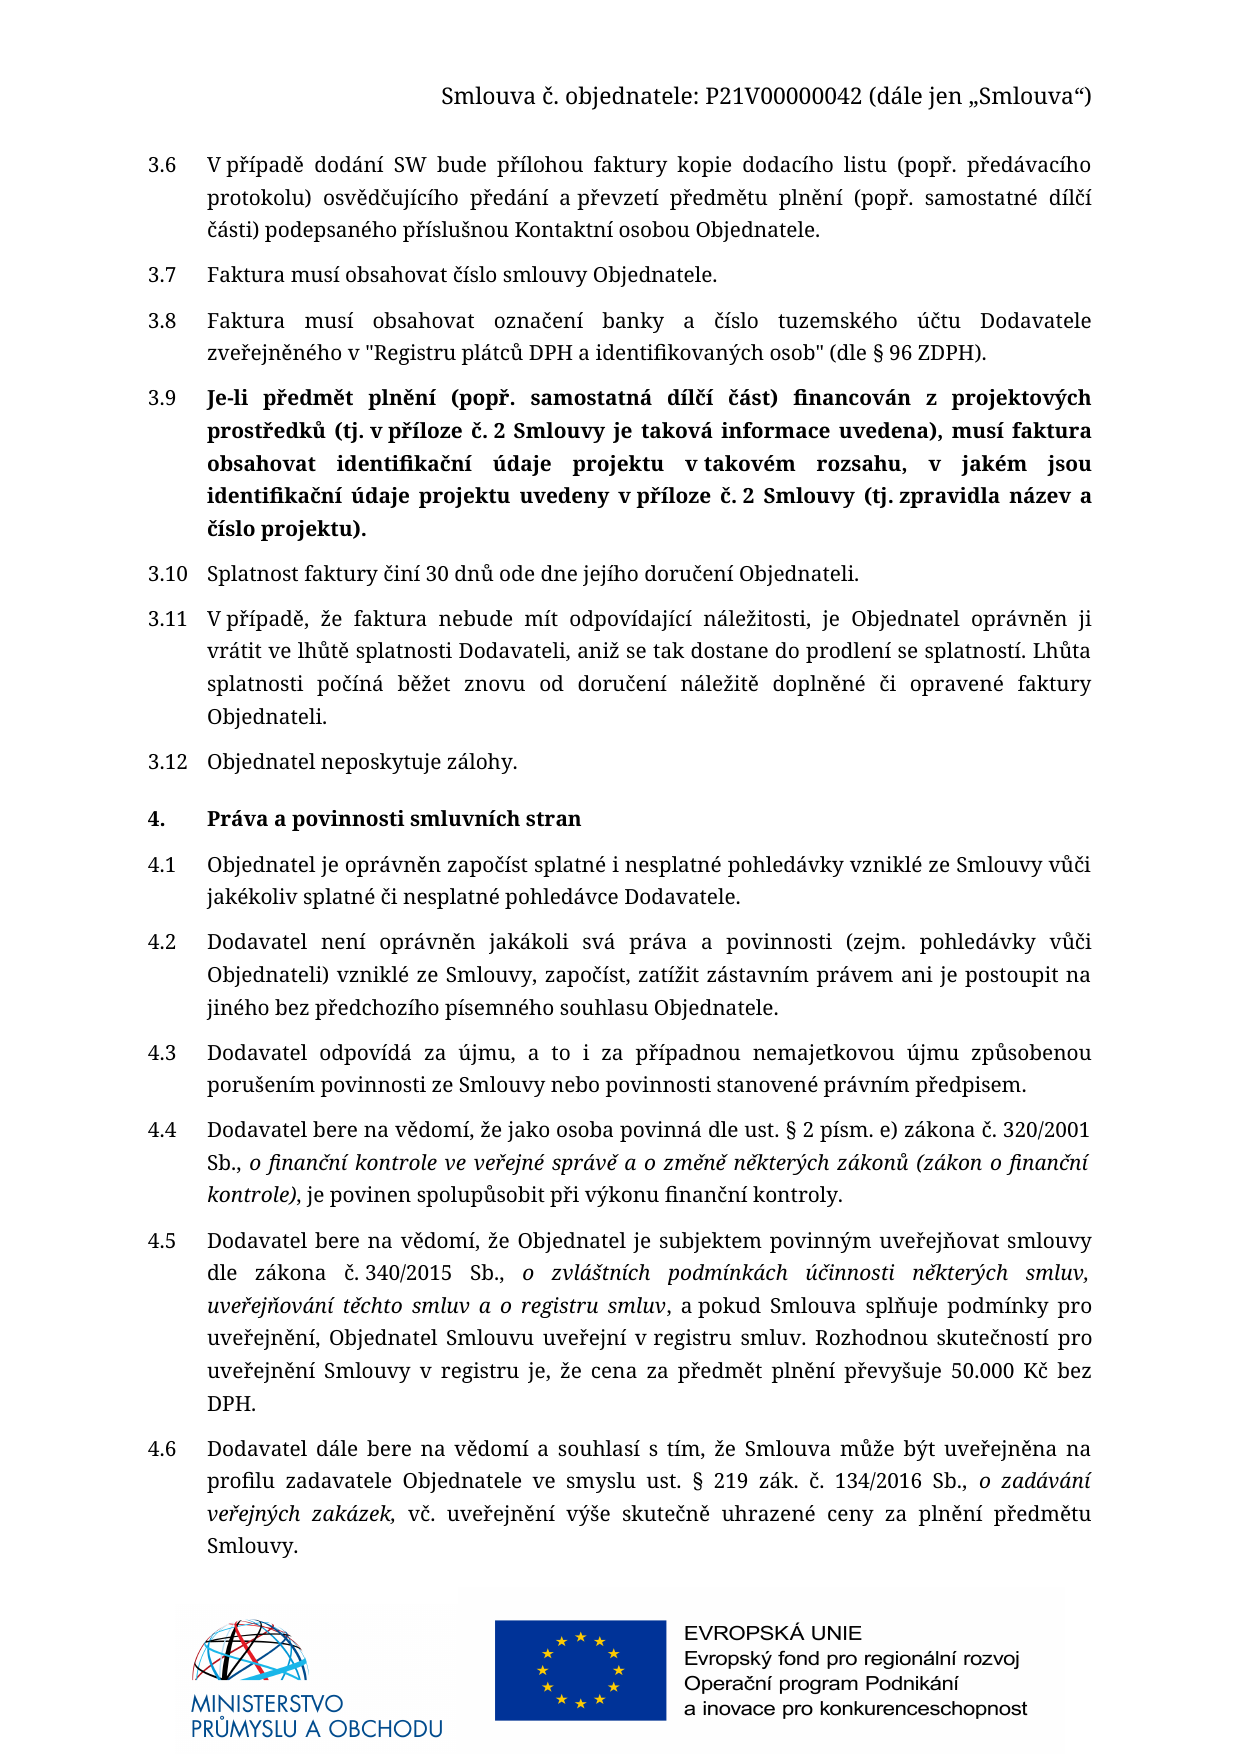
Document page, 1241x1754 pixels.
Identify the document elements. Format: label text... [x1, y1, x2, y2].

list Splatnost faktury činí 30 dnů ode dne jejího doručení Objednateli. [148, 559, 1092, 587]
list Je-li předmět plnění (popř. samostatná dílčí část) financován z projektových prostředků (tj. v příloze č. 2 Smlouvy je taková informace uvedena), musí faktura obsahovat identifikační údaje projektu v takovém rozsahu, v jakém jsou identifikační údaje projektu uvedeny v příloze č. 2 Smlouvy (tj. zpravidla název a číslo projektu). [148, 383, 1092, 542]
list Objednatel neposkytuje zálohy. [148, 747, 1092, 775]
list Objednatel je oprávněn započíst splatné i nesplatné pohledávky vzniklé ze Smlouvy vůči jakékoliv splatné či nesplatné pohledávce Dodavatele. [148, 850, 1092, 911]
list Práva a povinnosti smluvních stran [148, 804, 1092, 833]
list V případě, že faktura nebude mít odpovídající náležitosti, je Objednatel oprávněn ji vrátit ve lhůtě splatnosti Dodavateli, aniž se tak dostane do prodlení se splatností. Lhůta splatnosti počíná běžet znovu od doručení náležitě doplněné či opravené faktury Objednateli. [148, 604, 1092, 730]
list Faktura musí obsahovat označení banky a číslo tuzemského účtu Dodavatele zveřejněného v "Registru plátců DPH a identifikovaných osob" (dle § 96 ZDPH). [148, 306, 1092, 367]
list Dodavatel bere na vědomí, že Objednatel je subjektem povinným uveřejňovat smlouvy dle zákona č. 340/2015 Sb., o zvláštních podmínkách účinnosti některých smluv, uveřejňování těchto smluv a o registru smluv, a pokud Smlouva splňuje podmínky pro uveřejnění, Objednatel Smlouvu uveřejní v registru smluv. Rozhodnou skutečností pro uveřejnění Smlouvy v registru je, že cena za předmět plnění převyšuje 50.000 Kč bez DPH. [148, 1226, 1092, 1417]
list V případě dodání SW bude přílohou faktury kopie dodacího listu (popř. předávacího protokolu) osvědčujícího předání a převzetí předmětu plnění (popř. samostatné dílčí části) podepsaného příslušnou Kontaktní osobou Objednatele. [148, 150, 1092, 244]
picture [175, 1587, 1065, 1754]
list Dodavatel odpovídá za újmu, a to i za případnou nemajetkovou újmu způsobenou porušením povinnosti ze Smlouvy nebo povinnosti stanovené právním předpisem. [148, 1038, 1092, 1099]
list Dodavatel bere na vědomí, že jako osoba povinná dle ust. § 2 písm. e) zákona č. 320/2001 Sb., o finanční kontrole ve veřejné správě a o změně některých zákonů (zákon o finanční kontrole), je povinen spolupůsobit při výkonu finanční kontroly. [148, 1115, 1092, 1209]
list Faktura musí obsahovat číslo smlouvy Objednatele. [148, 261, 1092, 289]
list Dodavatel není oprávněn jakákoli svá práva a povinnosti (zejm. pohledávky vůči Objednateli) vzniklé ze Smlouvy, započíst, zatížit zástavním právem ani je postoupit na jiného bez předchozího písemného souhlasu Objednatele. [148, 927, 1092, 1021]
list Dodavatel dále bere na vědomí a souhlasí s tím, že Smlouva může být uveřejněna na profilu zadavatele Objednatele ve smyslu ust. § 219 zák. č. 134/2016 Sb., o zadávání veřejných zakázek, vč. uveřejnění výše skutečně uhrazené ceny za plnění předmětu Smlouvy. [148, 1434, 1092, 1560]
